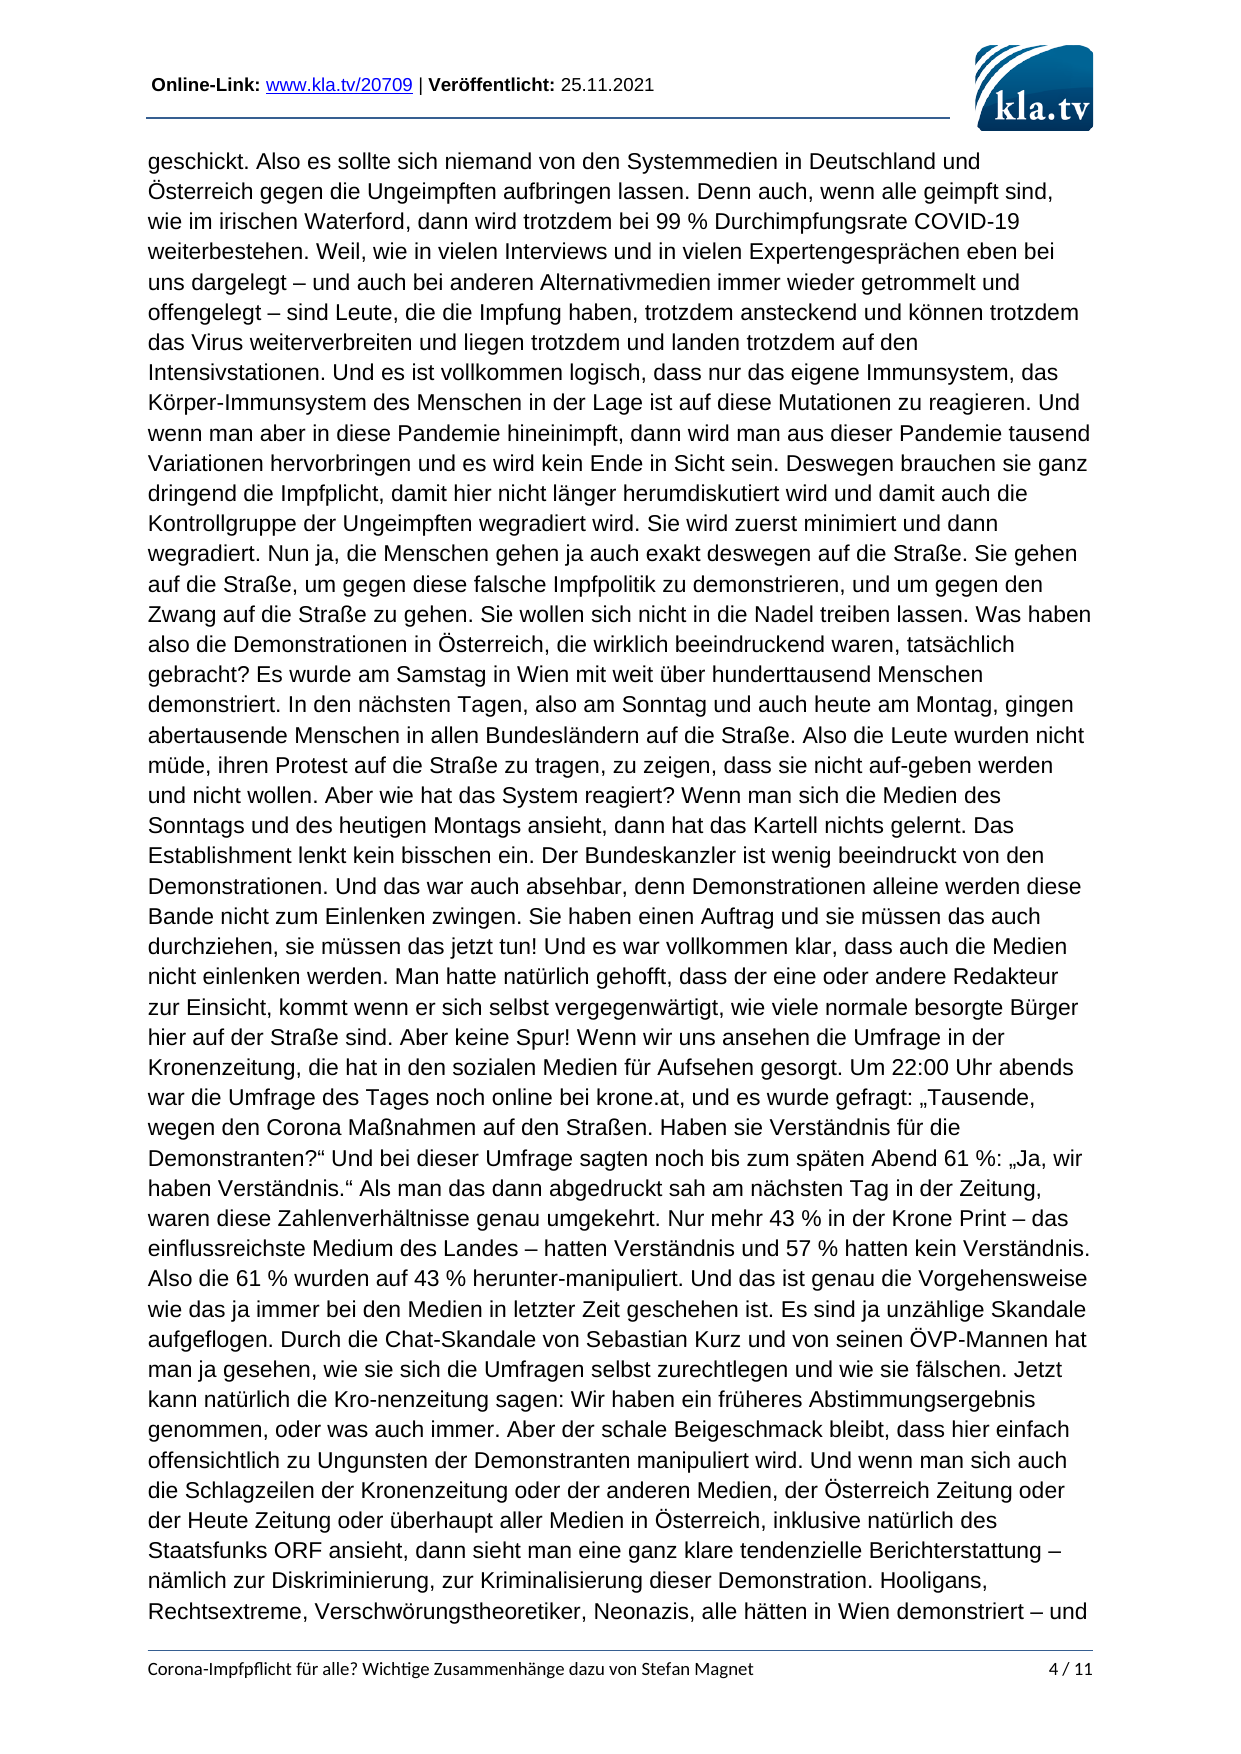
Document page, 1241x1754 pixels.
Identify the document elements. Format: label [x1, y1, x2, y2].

text [148, 148, 1093, 1624]
